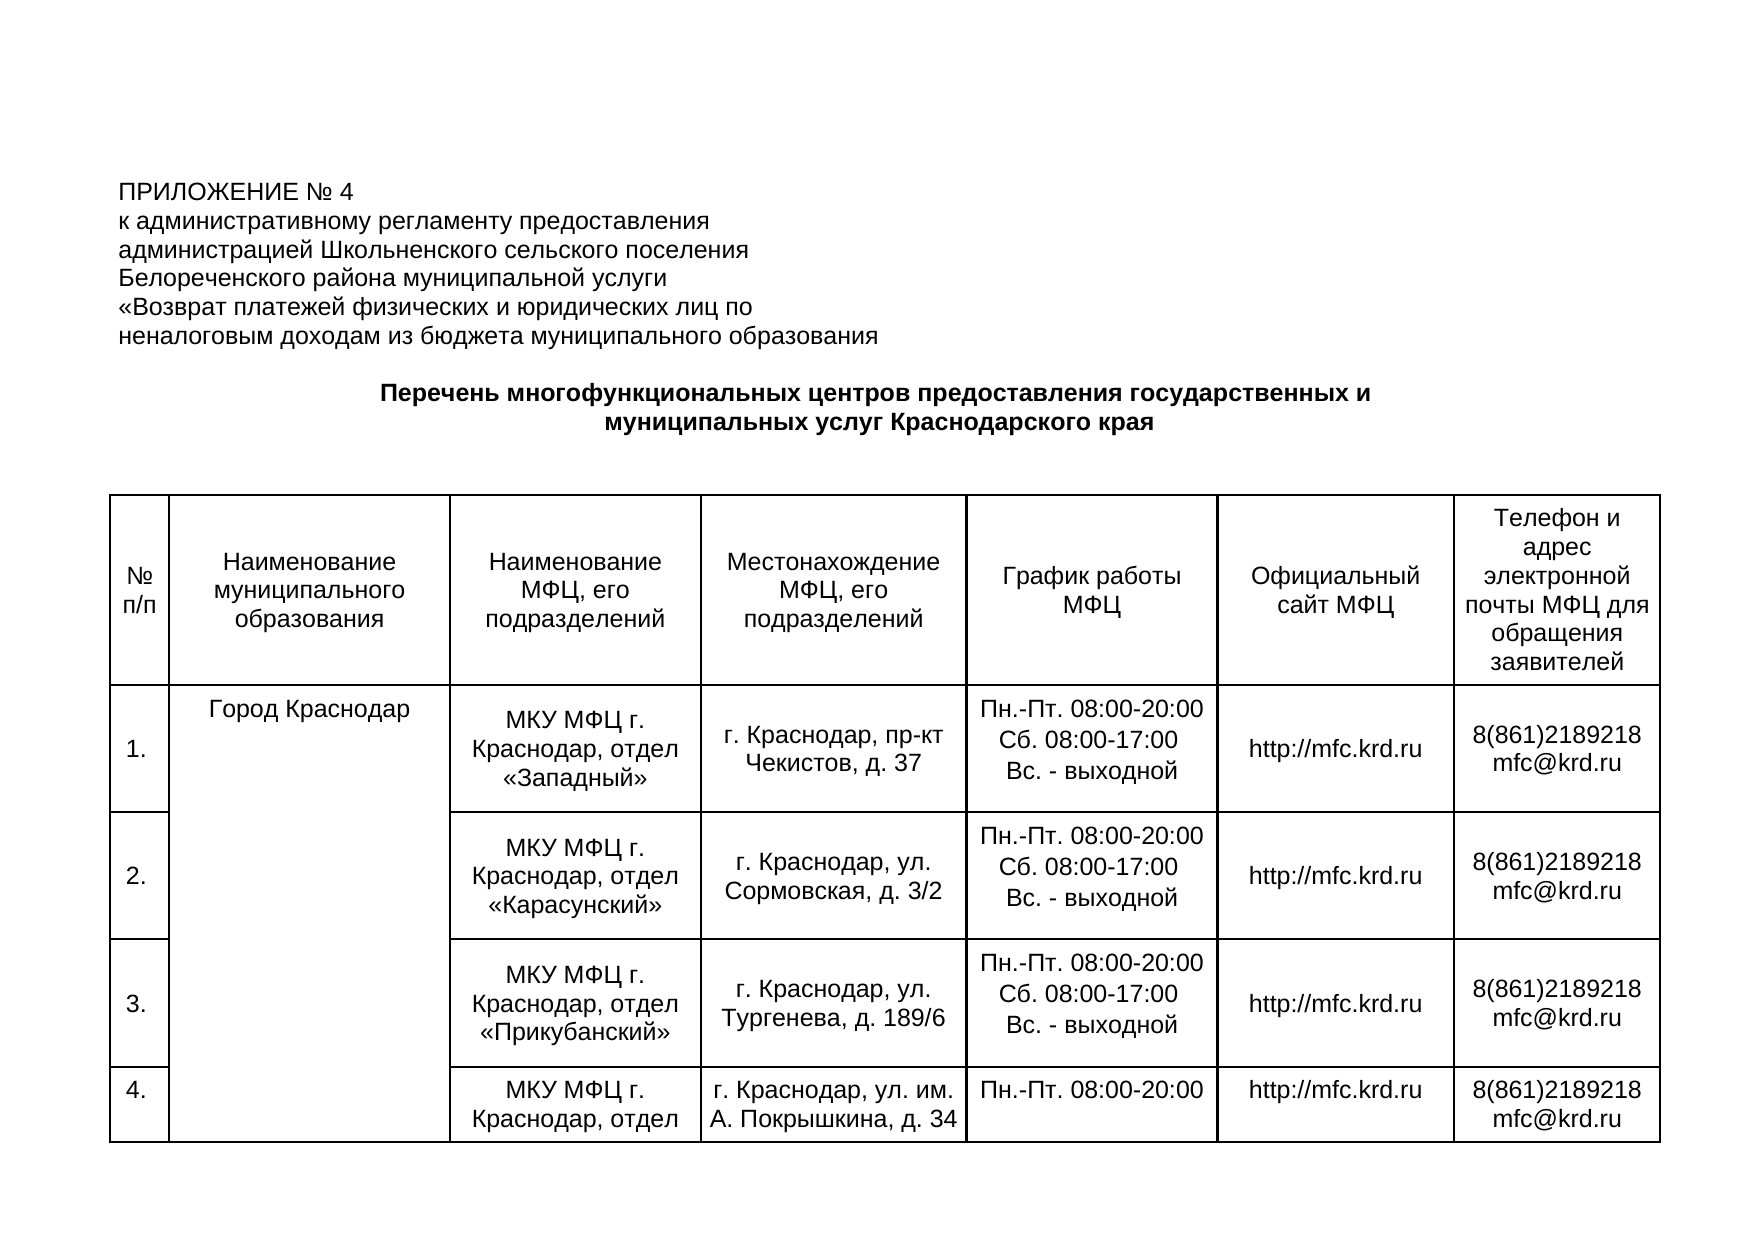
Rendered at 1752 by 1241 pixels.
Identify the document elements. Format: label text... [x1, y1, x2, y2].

table_cell http://mfc.krd.ru [1219, 686, 1453, 811]
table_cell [702, 1068, 965, 1141]
table_header Местонахождение МФЦ, его подразделений [702, 496, 965, 684]
text «Возврат платежей физических и юридических лиц по [118, 292, 1634, 321]
table_cell [111, 1068, 168, 1141]
text ПРИЛОЖЕНИЕ № 4 [118, 177, 1570, 206]
text к административному регламенту предоставления [118, 206, 1634, 235]
table_cell Город Краснодар [170, 686, 449, 1141]
table_header Телефон и адрес электронной почты МФЦ для обращения заявителей [1455, 496, 1659, 684]
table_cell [1455, 1068, 1659, 1141]
text администрацией Школьненского сельского поселения [118, 235, 1634, 263]
table_cell г. Краснодар, ул. Тургенева, д. 189/6 [702, 940, 965, 1066]
table_header График работы МФЦ [968, 496, 1216, 684]
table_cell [451, 1068, 700, 1141]
table_cell Пн.-Пт. 08:00-20:00 Сб. 08:00-17:00 Вс. - выходной [968, 686, 1216, 811]
text Белореченского района муниципальной услуги [118, 263, 1634, 292]
table_cell [111, 686, 168, 811]
table_cell [111, 940, 168, 1066]
table_cell МКУ МФЦ г. Краснодар, отдел «Западный» [451, 686, 700, 811]
table_cell Пн.-Пт. 08:00-20:00 Сб. 08:00-17:00 Вс. - выходной [968, 940, 1216, 1066]
table_cell [111, 813, 168, 938]
table_cell МКУ МФЦ г. Краснодар, отдел «Карасунский» [451, 813, 700, 938]
table_cell 8(861)2189218 mfc@krd.ru [1455, 940, 1659, 1066]
text муниципальных услуг Краснодарского края [118, 407, 1634, 436]
table_header Наименование муниципального образования [170, 496, 449, 684]
table_cell 8(861)2189218 mfc@krd.ru [1455, 813, 1659, 938]
table_cell г. Краснодар, ул. Сормовская, д. 3/2 [702, 813, 965, 938]
text неналоговым доходам из бюджета муниципального образования [118, 321, 1634, 350]
table_header Наименование МФЦ, его подразделений [451, 496, 700, 684]
table_header № п/п [111, 496, 168, 684]
text Перечень многофункциональных центров предоставления государственных и [118, 378, 1634, 407]
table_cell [968, 1068, 1216, 1141]
table_cell Пн.-Пт. 08:00-20:00 Сб. 08:00-17:00 Вс. - выходной [968, 813, 1216, 938]
table_cell 8(861)2189218 mfc@krd.ru [1455, 686, 1659, 811]
table_cell г. Краснодар, пр-кт Чекистов, д. 37 [702, 686, 965, 811]
table_cell http://mfc.krd.ru [1219, 813, 1453, 938]
table_cell http://mfc.krd.ru [1219, 940, 1453, 1066]
table_header Официальный сайт МФЦ [1219, 496, 1453, 684]
table_cell http://mfc.krd.ru [1219, 1068, 1453, 1141]
table_cell МКУ МФЦ г. Краснодар, отдел «Прикубанский» [451, 940, 700, 1066]
